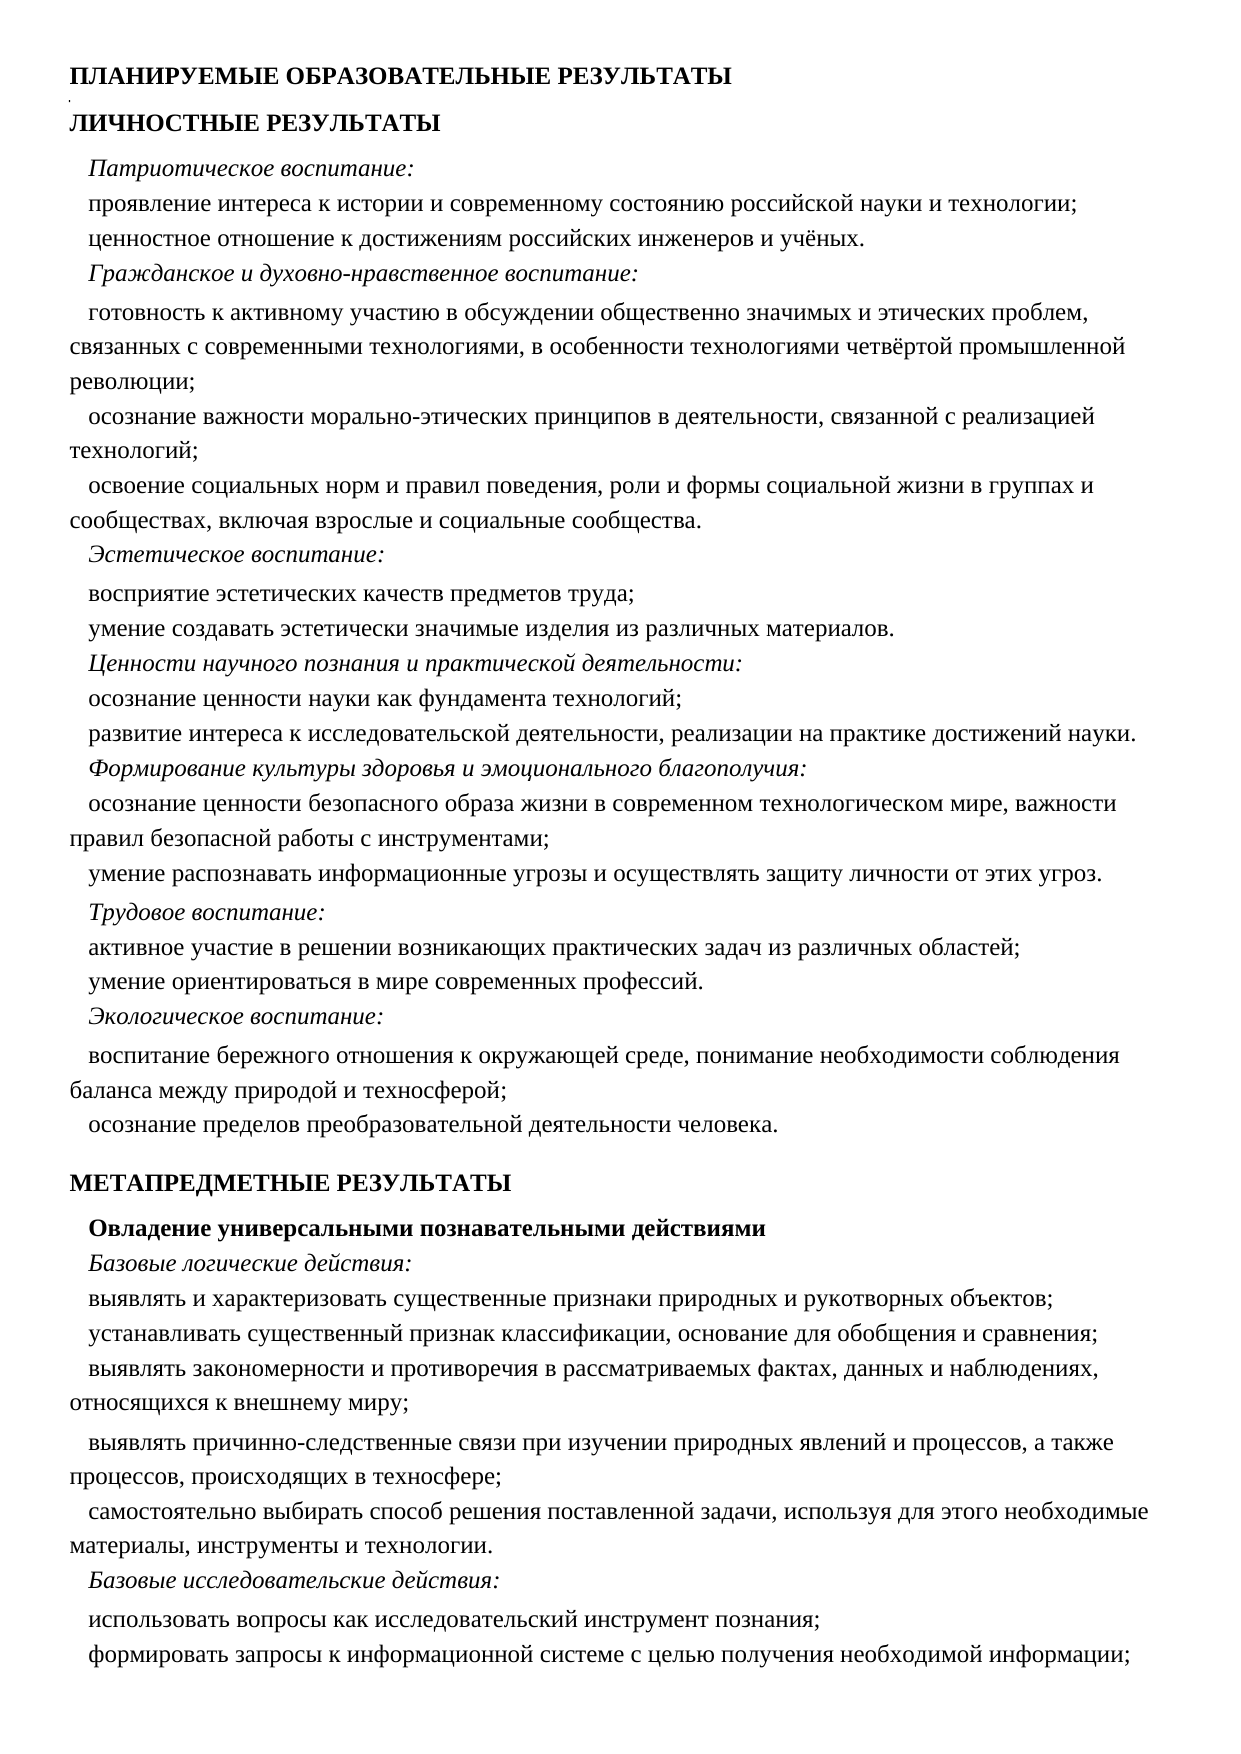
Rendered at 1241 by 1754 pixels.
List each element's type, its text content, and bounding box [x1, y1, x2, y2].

text Ценности научного познания и практической деятельности: [88, 648, 1184, 677]
text проявление интереса к истории и современному состоянию российской науки и технологии; ценностное отношение к достижениям российских инженеров и учёных. [88, 188, 1081, 252]
text Экологическое воспитание: [88, 1001, 1184, 1030]
text осознание важности морально-этических принципов в деятельности, связанной с реализацией технологий; [69, 401, 1098, 464]
text Патриотическое воспитание: [88, 153, 1184, 182]
text освоение социальных норм и правил поведения, роли и формы социальной жизни в группах и сообществах, включая взрослые и социальные сообщества. [69, 470, 1097, 534]
text выявлять причинно-следственные связи при изучении природных явлений и процессов, а также процессов, происходящих в техносфере; [69, 1427, 1117, 1490]
text Гражданское и духовно-нравственное воспитание: [88, 258, 1184, 287]
text Трудовое воспитание: [88, 897, 1184, 925]
text осознание ценности безопасного образа жизни в современном технологическом мире, важности правил безопасной работы с инструментами; [69, 788, 1119, 852]
text самостоятельно выбирать способ решения поставленной задачи, используя для этого необходимые материалы, инструменты и технологии. [69, 1496, 1152, 1559]
text Овладение универсальными познавательными действиями [88, 1213, 1184, 1242]
text использовать вопросы как исследовательский инструмент познания; [88, 1604, 1184, 1633]
text умение распознавать информационные угрозы и осуществлять защиту личности от этих угроз. [88, 858, 1184, 886]
subtitle МЕТАПРЕДМЕТНЫЕ РЕЗУЛЬТАТЫ [69, 1168, 1184, 1197]
text воспитание бережного отношения к окружающей среде, понимание необходимости соблюдения баланса между природой и техносферой; [69, 1040, 1123, 1103]
text ЛИЧНОСТНЫЕ РЕЗУЛЬТАТЫ [69, 108, 1184, 137]
text готовность к активному участию в обсуждении общественно значимых и этических проблем, связанных с современными технологиями, в особенности технологиями четвёртой промышленной революции; [69, 297, 1129, 395]
text Формирование культуры здоровья и эмоционального благополучия: [88, 753, 1184, 782]
text Базовые логические действия: [88, 1248, 1184, 1277]
text умение создавать эстетически значимые изделия из различных материалов. [88, 613, 1184, 642]
text выявлять и характеризовать существенные признаки природных и рукотворных объектов; устанавливать существенный признак классификации, основание для обобщения и сравнения; выявлять закономерности и противоречия в рассматриваемых фактах, данных и наблюдениях, [88, 1283, 1101, 1382]
text осознание ценности науки как фундамента технологий; [88, 683, 1184, 712]
text восприятие эстетических качеств предметов труда; [88, 578, 1184, 607]
text активное участие в решении возникающих практических задач из различных областей; умение ориентироваться в мире современных профессий. [88, 932, 1053, 995]
text Базовые исследовательские действия: [88, 1565, 1184, 1594]
text формировать запросы к информационной системе с целью получения необходимой информации; [88, 1639, 1184, 1668]
text Эстетическое воспитание: [88, 539, 1184, 568]
subtitle ПЛАНИРУЕМЫЕ ОБРАЗОВАТЕЛЬНЫЕ РЕЗУЛЬТАТЫ [69, 61, 1184, 90]
text развитие интереса к исследовательской деятельности, реализации на практике достижений науки. [88, 718, 1184, 747]
text осознание пределов преобразовательной деятельности человека. [88, 1109, 1184, 1138]
text относящихся к внешнему миру; [69, 1387, 1184, 1416]
